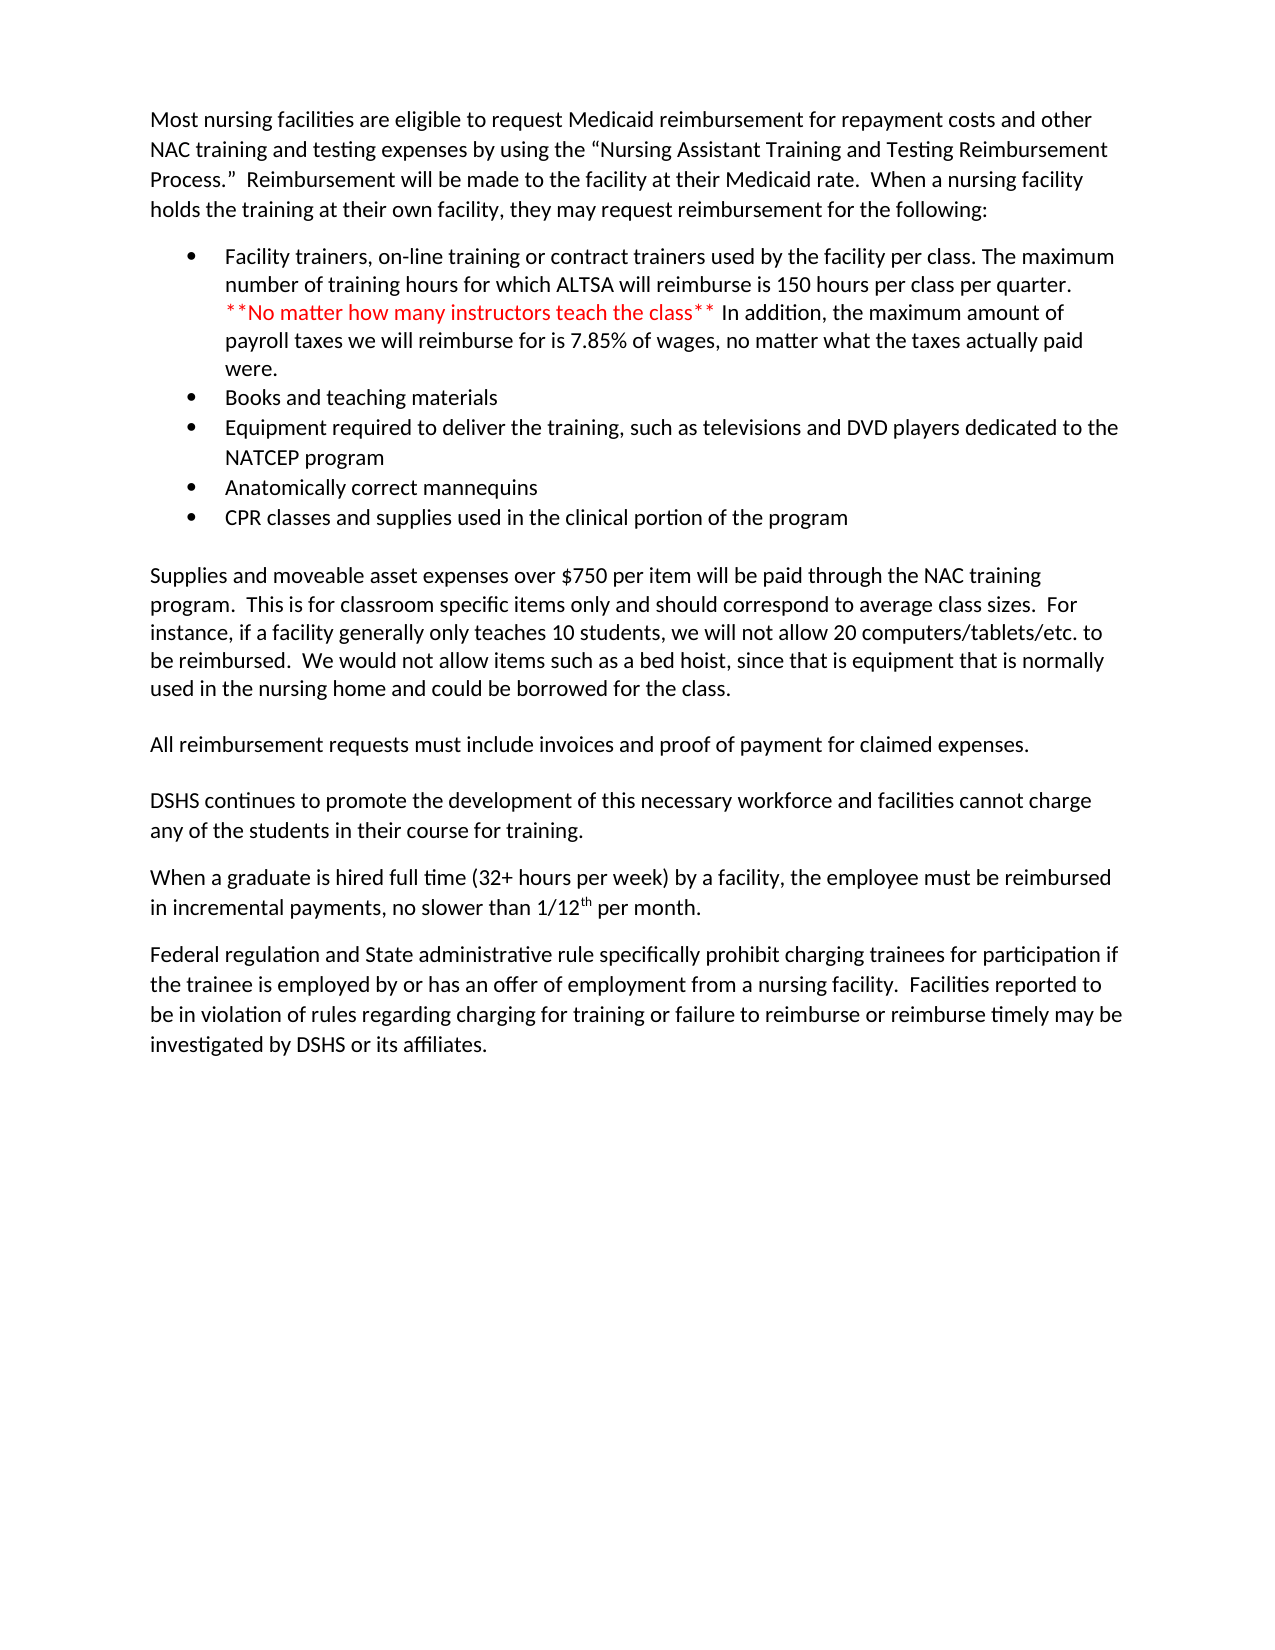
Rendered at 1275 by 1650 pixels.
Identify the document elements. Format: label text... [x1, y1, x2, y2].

text Federal regulation and State administrative rule specifically prohibit charging trainees for participation if the trainee is employed by or has an offer of employment from a nursing facility. Facilities reported to be in violation of rules regarding charging for training or failure to reimburse or reimburse timely may be investigated by DSHS or its affiliates. [150, 940, 1125, 1059]
text Most nursing facilities are eligible to request Medicaid reimbursement for repayment costs and other NAC training and testing expenses by using the “Nursing Assistant Training and Testing Reimbursement Process.” Reimbursement will be made to the facility at their Medicaid rate. When a nursing facility holds the training at their own facility, they may request reimbursement for the following: [150, 105, 1125, 224]
list Anatomically correct mannequins [187, 473, 1125, 501]
text Supplies and moveable asset expenses over $750 per item will be paid through the NAC training program. This is for classroom specific items only and should correspond to average class sizes. For instance, if a facility generally only teaches 10 students, we will not allow 20 computers/tablets/etc. to be reimbursed. We would not allow items such as a bed hoist, since that is equipment that is normally used in the nursing home and could be borrowed for the class. [150, 562, 1125, 702]
text DSHS continues to promote the development of this necessary workforce and facilities cannot charge any of the students in their course for training. [150, 786, 1125, 844]
list Books and teaching materials [187, 383, 1125, 411]
list CPR classes and supplies used in the clinical portion of the program [187, 503, 1125, 531]
text All reimbursement requests must include invoices and proof of payment for claimed expenses. [150, 730, 1125, 758]
text When a graduate is hired full time (32+ hours per week) by a facility, the employee must be reimbursed in incremental payments, no slower than 1/12th per month. [150, 863, 1125, 921]
list Facility trainers, on-line training or contract trainers used by the facility per class. The maximum number of training hours for which ALTSA will reimburse is 150 hours per class per quarter. **No matter how many instructors teach the class** In addition, the maximum amount of payroll taxes we will reimburse for is 7.85% of wages, no matter what the taxes actually paid were. [187, 242, 1125, 383]
list Equipment required to deliver the training, such as televisions and DVD players dedicated to the NATCEP program [187, 413, 1125, 471]
